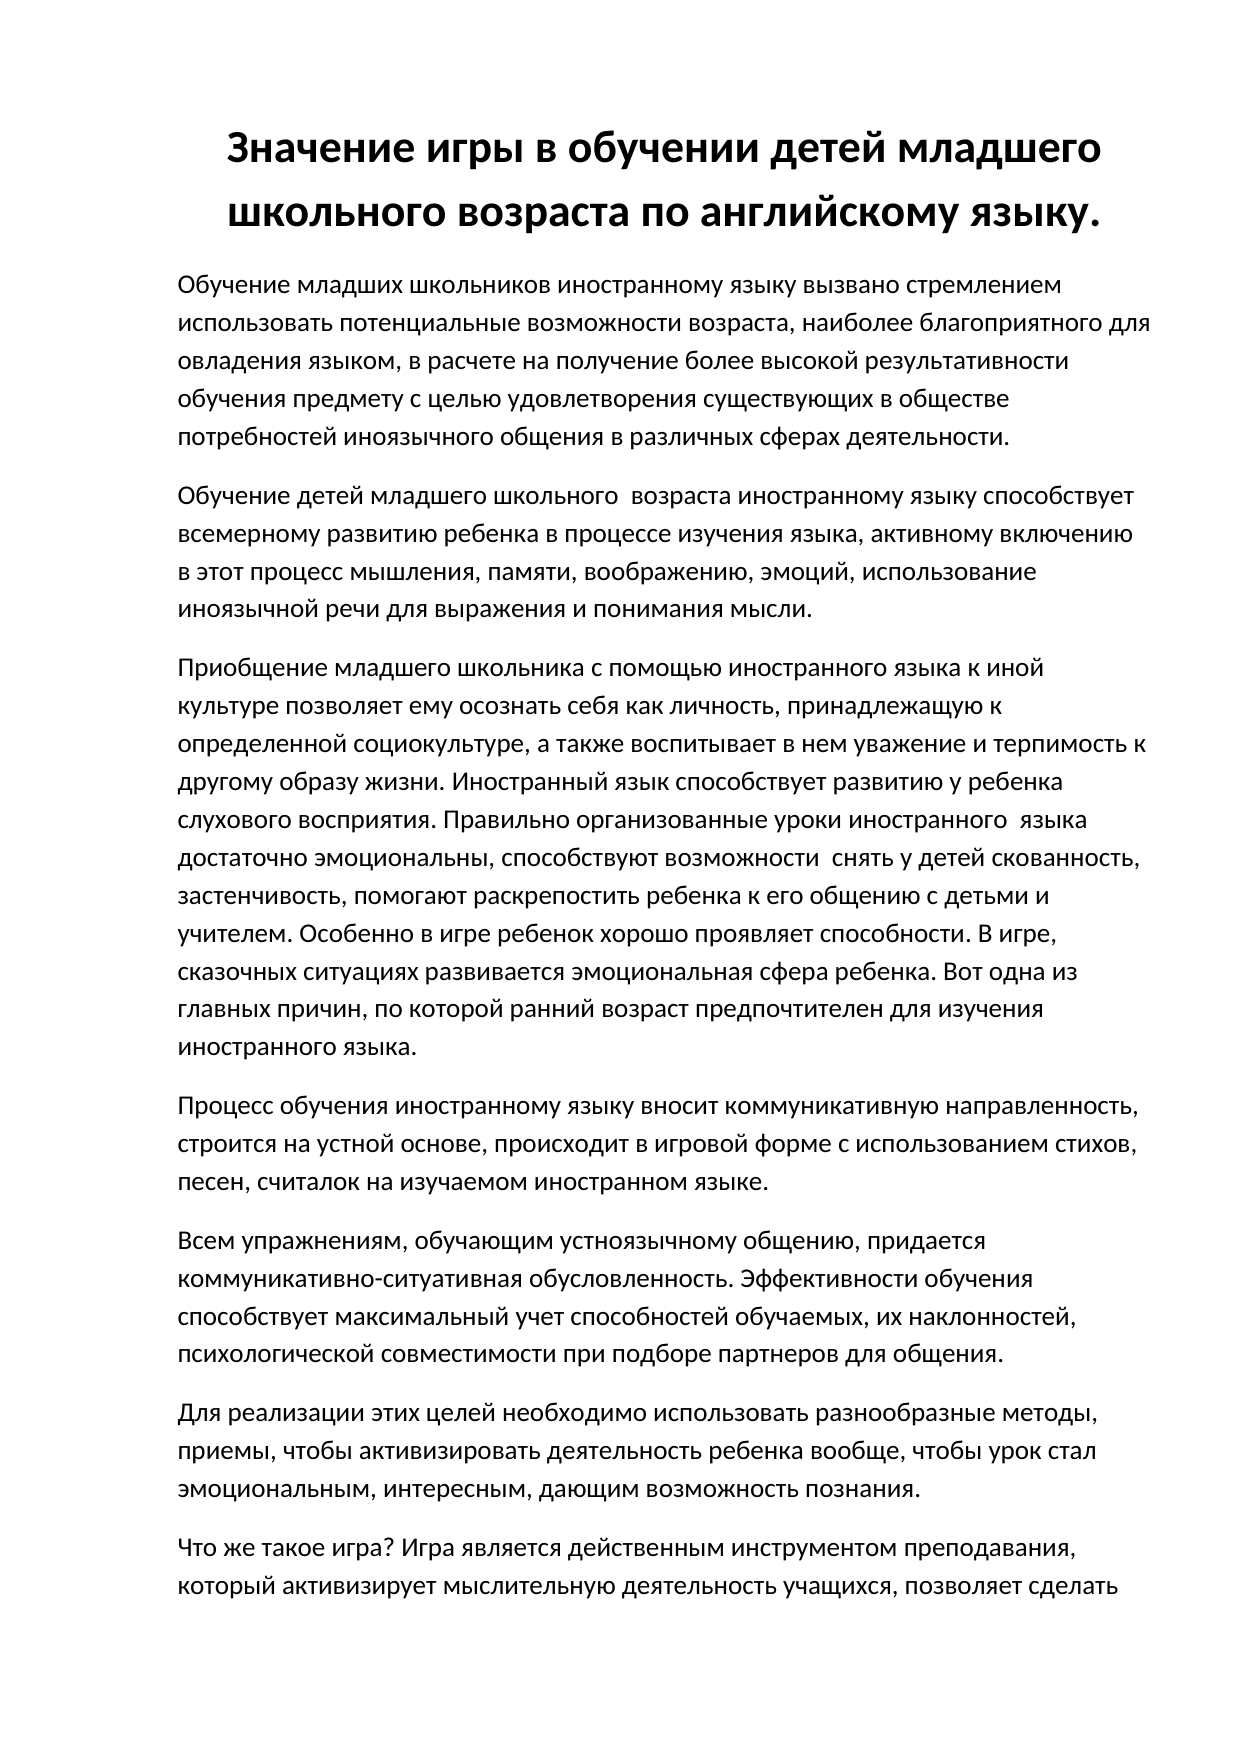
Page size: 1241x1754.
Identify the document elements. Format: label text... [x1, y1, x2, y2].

text Для реализации этих целей необходимо использовать разнообразные методы, приемы, чтобы активизировать деятельность ребенка вообще, чтобы урок стал эмоциональным, интересным, дающим возможность познания. [177, 1395, 1152, 1504]
text Приобщение младшего школьника с помощью иностранного языка к иной культуре позволяет ему осознать себя как личность, принадлежащую к определенной социокультуре, а также воспитывает в нем уважение и терпимость к другому образу жизни. Иностранный язык способствует развитию у ребенка слухового восприятия. Правильно организованные уроки иностранного языка достаточно эмоциональны, способствуют возможности снять у детей скованность, застенчивость, помогают раскрепостить ребенка к его общению с детьми и учителем. Особенно в игре ребенок хорошо проявляет способности. В игре, сказочных ситуациях развивается эмоциональная сфера ребенка. Вот одна из главных причин, по которой ранний возраст предпочтителен для изучения иностранного языка. [177, 650, 1152, 1063]
text Всем упражнениям, обучающим устноязычному общению, придается коммуникативно-ситуативная обусловленность. Эффективности обучения способствует максимальный учет способностей обучаемых, их наклонностей, психологической совместимости при подборе партнеров для общения. [177, 1223, 1152, 1370]
text Значение игры в обучении детей младшего школьного возраста по английскому языку. [177, 118, 1152, 238]
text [177, 1530, 1152, 1601]
text Обучение младших школьников иностранному языку вызвано стремлением использовать потенциальные возможности возраста, наиболее благоприятного для овладения языком, в расчете на получение более высокой результативности обучения предмету с целью удовлетворения существующих в обществе потребностей иноязычного общения в различных сферах деятельности. [177, 267, 1152, 452]
text Процесс обучения иностранному языку вносит коммуникативную направленность, строится на устной основе, происходит в игровой форме с использованием стихов, песен, считалок на изучаемом иностранном языке. [177, 1088, 1152, 1197]
text Обучение детей младшего школьного возраста иностранному языку способствует всемерному развитию ребенка в процессе изучения языка, активному включению в этот процесс мышления, памяти, воображению, эмоций, использование иноязычной речи для выражения и понимания мысли. [177, 478, 1152, 625]
